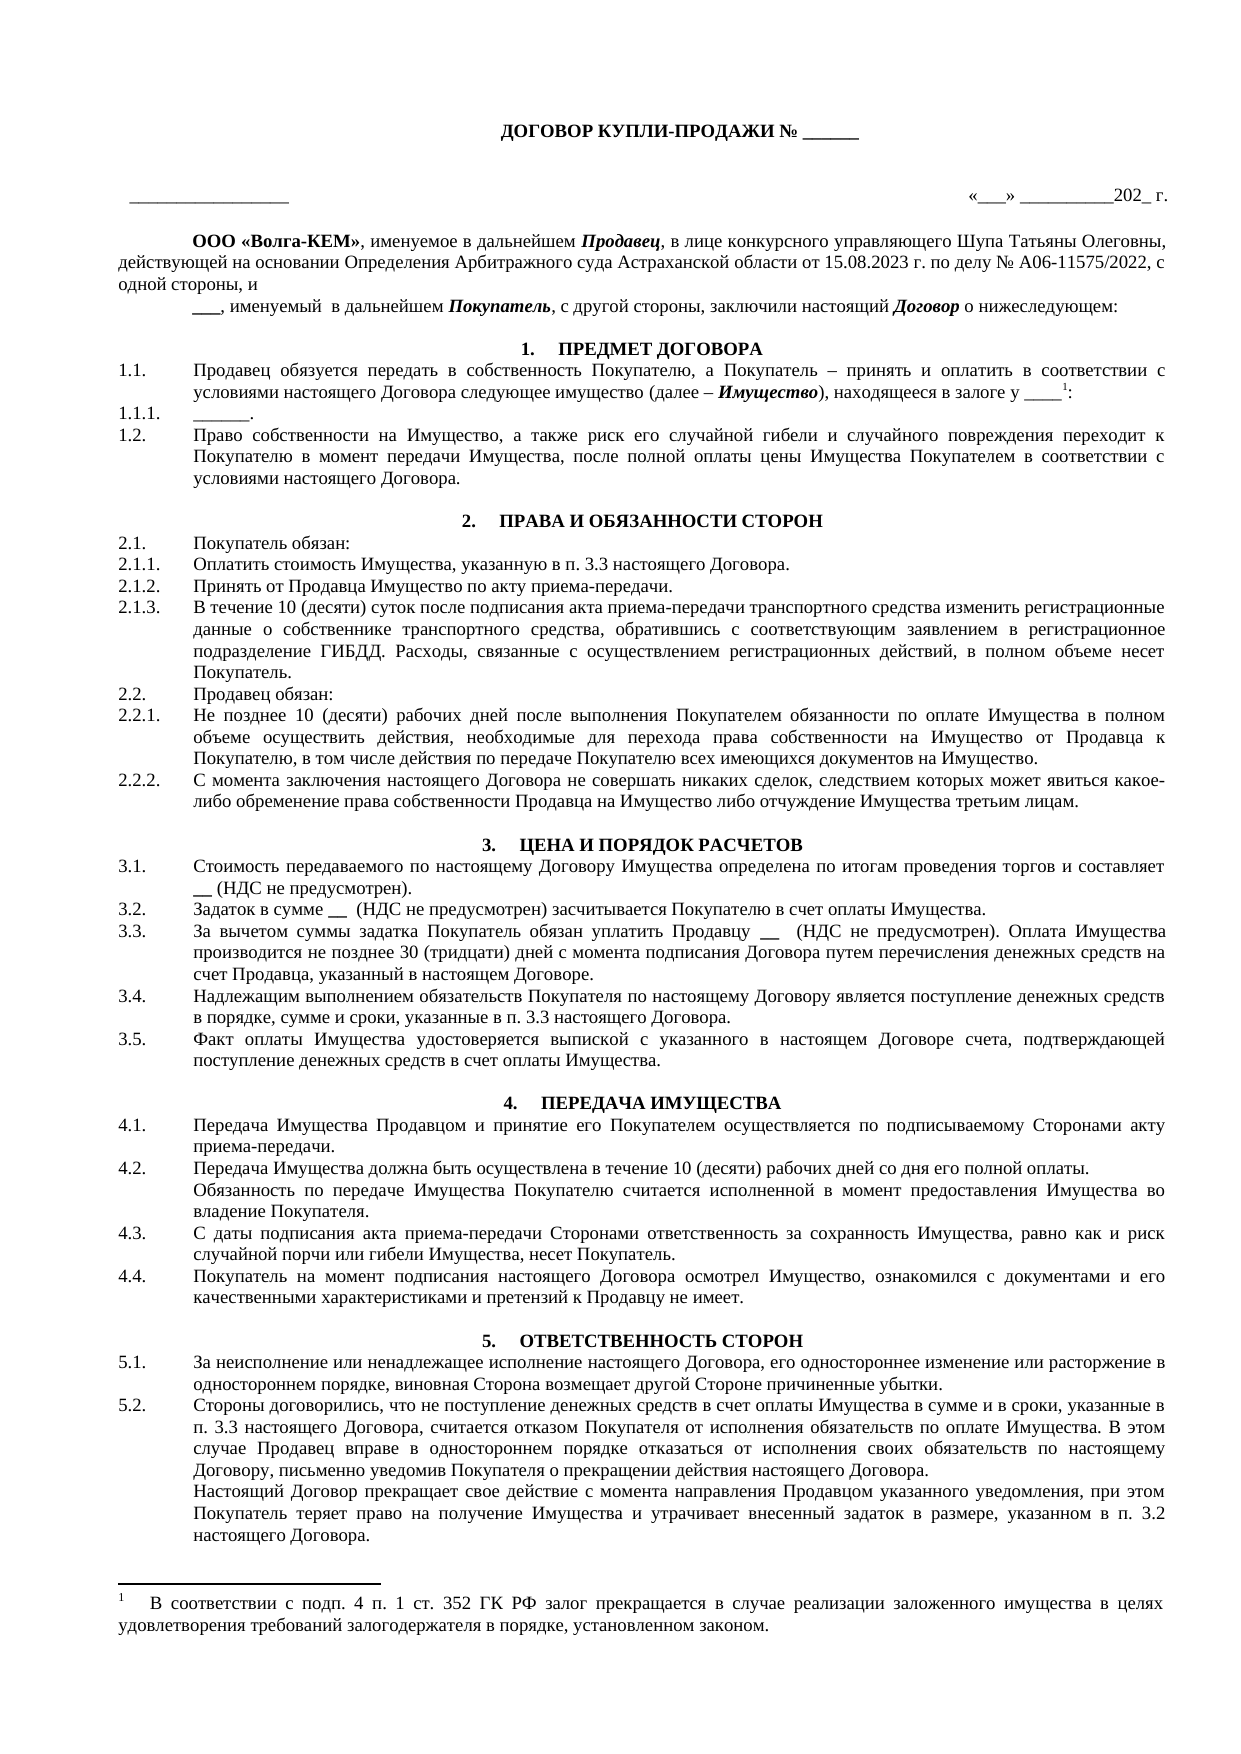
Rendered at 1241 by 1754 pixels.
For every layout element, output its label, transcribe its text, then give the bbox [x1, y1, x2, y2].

list С момента заключения настоящего Договора не совершать никаких сделок, следствием которых может явиться какое-либо обременение права собственности Продавца на Имущество либо отчуждение Имущества третьим лицам. [118, 769, 1167, 812]
list Задаток в сумме __ (НДС не предусмотрен) засчитывается Покупателю в счет оплаты Имущества. [118, 898, 1167, 920]
list Настоящий Договор прекращает свое действие с момента направления Продавцом указанного уведомления, при этом Покупатель теряет право на получение Имущества и утрачивает внесенный задаток в размере, указанном в п. 3.2 настоящего Договора. [193, 1480, 1167, 1545]
table_header «___» __________202_ г. [620, 184, 1192, 206]
list Покупатель на момент подписания настоящего Договора осмотрел Имущество, ознакомился с документами и его качественными характеристиками и претензий к Продавцу не имеет. [118, 1265, 1167, 1308]
list С даты подписания акта приема-передачи Сторонами ответственность за сохранность Имущества, равно как и риск случайной порчи или гибели Имущества, несет Покупатель. [118, 1222, 1167, 1265]
list ПРАВА И ОБЯЗАННОСТИ СТОРОН [118, 510, 1167, 532]
text ООО «Волга-КЕМ», именуемое в дальнейшем Продавец, в лице конкурсного управляющего Шупа Татьяны Олеговны, действующей на основании Определения Арбитражного суда Астраханской области от 15.08.2023 г. по делу № А06-11575/2022, с одной стороны, и [118, 230, 1167, 294]
list Право собственности на Имущество, а также риск его случайной гибели и случайного повреждения переходит к Покупателю в момент передачи Имущества, после полной оплаты цены Имущества Покупателем в соответствии с условиями настоящего Договора. [118, 424, 1167, 488]
list В течение 10 (десяти) суток после подписания акта приема-передачи транспортного средства изменить регистрационные данные о собственнике транспортного средства, обратившись с соответствующим заявлением в регистрационное подразделение ГИБДД. Расходы, связанные с осуществлением регистрационных действий, в полном объеме несет Покупатель. [118, 596, 1167, 683]
list Передача Имущества должна быть осуществлена в течение 10 (десяти) рабочих дней со дня его полной оплаты. [118, 1157, 1167, 1178]
list Принять от Продавца Имущество по акту приема-передачи. [118, 575, 1167, 596]
list ПЕРЕДАЧА ИМУЩЕСТВА [118, 1092, 1167, 1114]
text ДОГОВОР КУПЛИ-ПРОДАЖИ № ______ [118, 119, 1167, 141]
text ___, именуемый в дальнейшем Покупатель, с другой стороны, заключили настоящий Договор о нижеследующем: [118, 294, 1167, 316]
table_header _________________ [118, 184, 619, 206]
list Передача Имущества Продавцом и принятие его Покупателем осуществляется по подписываемому Сторонами акту приема-передачи. [118, 1114, 1167, 1157]
list Стоимость передаваемого по настоящему Договору Имущества определена по итогам проведения торгов и составляет __ (НДС не предусмотрен). [118, 855, 1167, 898]
list За неисполнение или ненадлежащее исполнение настоящего Договора, его одностороннее изменение или расторжение в одностороннем порядке, виновная Сторона возмещает другой Стороне причиненные убытки. [118, 1351, 1167, 1394]
list Факт оплаты Имущества удостоверяется выпиской с указанного в настоящем Договоре счета, подтверждающей поступление денежных средств в счет оплаты Имущества. [118, 1028, 1167, 1071]
list За вычетом суммы задатка Покупатель обязан уплатить Продавцу __ (НДС не предусмотрен). Оплата Имущества производится не позднее 30 (тридцати) дней с момента подписания Договора путем перечисления денежных средств на счет Продавца, указанный в настоящем Договоре. [118, 920, 1167, 984]
list Не позднее 10 (десяти) рабочих дней после выполнения Покупателем обязанности по оплате Имущества в полном объеме осуществить действия, необходимые для перехода права собственности на Имущество от Продавца к Покупателю, в том числе действия по передаче Покупателю всех имеющихся документов на Имущество. [118, 704, 1167, 769]
list ОТВЕТСТВЕННОСТЬ СТОРОН [118, 1329, 1167, 1351]
list ______. [118, 402, 1167, 424]
list Надлежащим выполнением обязательств Покупателя по настоящему Договору является поступление денежных средств в порядке, сумме и сроки, указанные в п. 3.3 настоящего Договора. [118, 984, 1167, 1028]
list ПРЕДМЕТ ДОГОВОРА [117, 338, 1167, 359]
list Стороны договорились, что не поступление денежных средств в счет оплаты Имущества в сумме и в сроки, указанные в п. 3.3 настоящего Договора, считается отказом Покупателя от исполнения обязательств по оплате Имущества. В этом случае Продавец вправе в одностороннем порядке отказаться от исполнения своих обязательств по настоящему Договору, письменно уведомив Покупателя о прекращении действия настоящего Договора. [118, 1394, 1167, 1480]
list Покупатель обязан: [118, 532, 1167, 553]
list Продавец обязуется передать в собственность Покупателю, а Покупатель – принять и оплатить в соответствии с условиями настоящего Договора следующее имущество (далее – Имущество), находящееся в залоге у ____: [118, 359, 1167, 402]
list Продавец обязан: [118, 683, 1167, 704]
list Оплатить стоимость Имущества, указанную в п. 3.3 настоящего Договора. [118, 553, 1167, 575]
list Обязанность по передаче Имущества Покупателю считается исполненной в момент предоставления Имущества во владение Покупателя. [193, 1178, 1167, 1222]
list ЦЕНА И ПОРЯДОК РАСЧЕТОВ [118, 833, 1167, 855]
